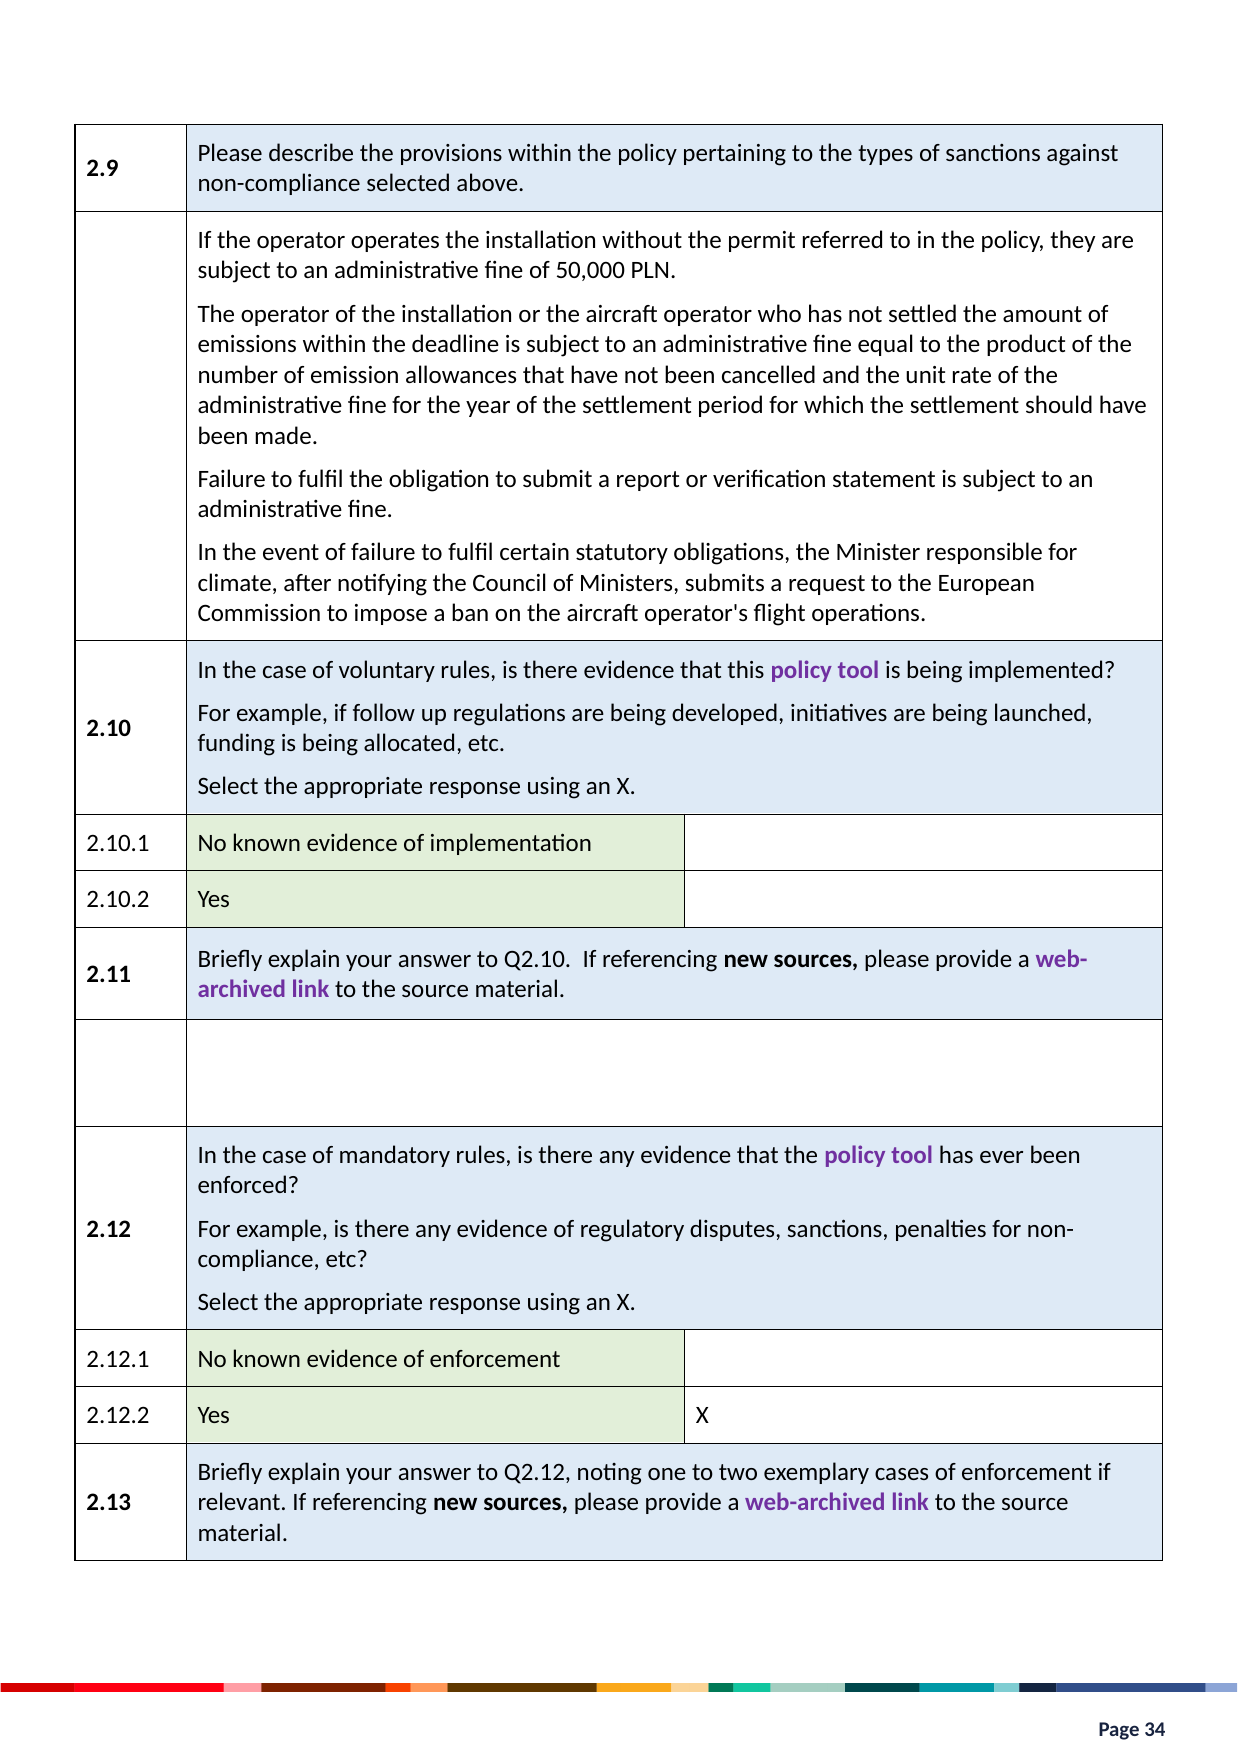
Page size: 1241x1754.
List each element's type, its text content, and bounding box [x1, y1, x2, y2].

picture [0, 1683, 1236, 1692]
table_cell 2.10.2 [76, 871, 186, 927]
table_cell [187, 1020, 1162, 1126]
table_cell In the case of mandatory rules, is there any evidence that the policy tool has ever been enforced? For example, is there any evidence of regulatory disputes, sanctions, penalties for non-compliance, etc? Select the appropriate response using an X. [187, 1127, 1162, 1329]
table_cell In the case of voluntary rules, is there evidence that this policy tool is being implemented? For example, if follow up regulations are being developed, initiatives are being launched, funding is being allocated, etc. Select the appropriate response using an X. [187, 641, 1162, 813]
table_cell [76, 212, 186, 640]
table_cell X [685, 1387, 1162, 1442]
table_cell [685, 1330, 1162, 1386]
table_cell 2.9 [76, 125, 186, 211]
table_cell 2.10.1 [76, 815, 186, 870]
table_cell If the operator operates the installation without the permit referred to in the policy, they are subject to an administrative fine of 50,000 PLN. The operator of the installation or the aircraft operator who has not settled the amount of emissions within the deadline is subject to an administrative fine equal to the product of the number of emission allowances that have not been cancelled and the unit rate of the administrative fine for the year of the settlement period for which the settlement should have been made. Failure to fulfil the obligation to submit a report or verification statement is subject to an administrative fine. In the event of failure to fulfil certain statutory obligations, the Minister responsible for climate, after notifying the Council of Ministers, submits a request to the European Commission to impose a ban on the aircraft operator's flight operations. [187, 212, 1162, 640]
table_cell Briefly explain your answer to Q2.12, noting one to two exemplary cases of enforcement if relevant. If referencing new sources, please provide a web-archived link to the source material. [187, 1444, 1162, 1560]
table_cell 2.12.1 [76, 1330, 186, 1386]
table_cell 2.11 [76, 928, 186, 1019]
table_cell 2.13 [76, 1444, 186, 1560]
table_cell Briefly explain your answer to Q2.10. If referencing new sources, please provide a web-archived link to the source material. [187, 928, 1162, 1019]
table_cell Yes [187, 1387, 684, 1442]
table_cell 2.12 [76, 1127, 186, 1329]
table_cell 2.12.2 [76, 1387, 186, 1442]
table_cell Please describe the provisions within the policy pertaining to the types of sanctions against non-compliance selected above. [187, 125, 1162, 211]
table_cell [685, 871, 1162, 927]
table_cell Yes [187, 871, 684, 927]
table_cell No known evidence of implementation [187, 815, 684, 870]
table_cell [685, 815, 1162, 870]
table_cell [76, 1020, 186, 1126]
table_cell 2.10 [76, 641, 186, 813]
table_cell No known evidence of enforcement [187, 1330, 684, 1386]
